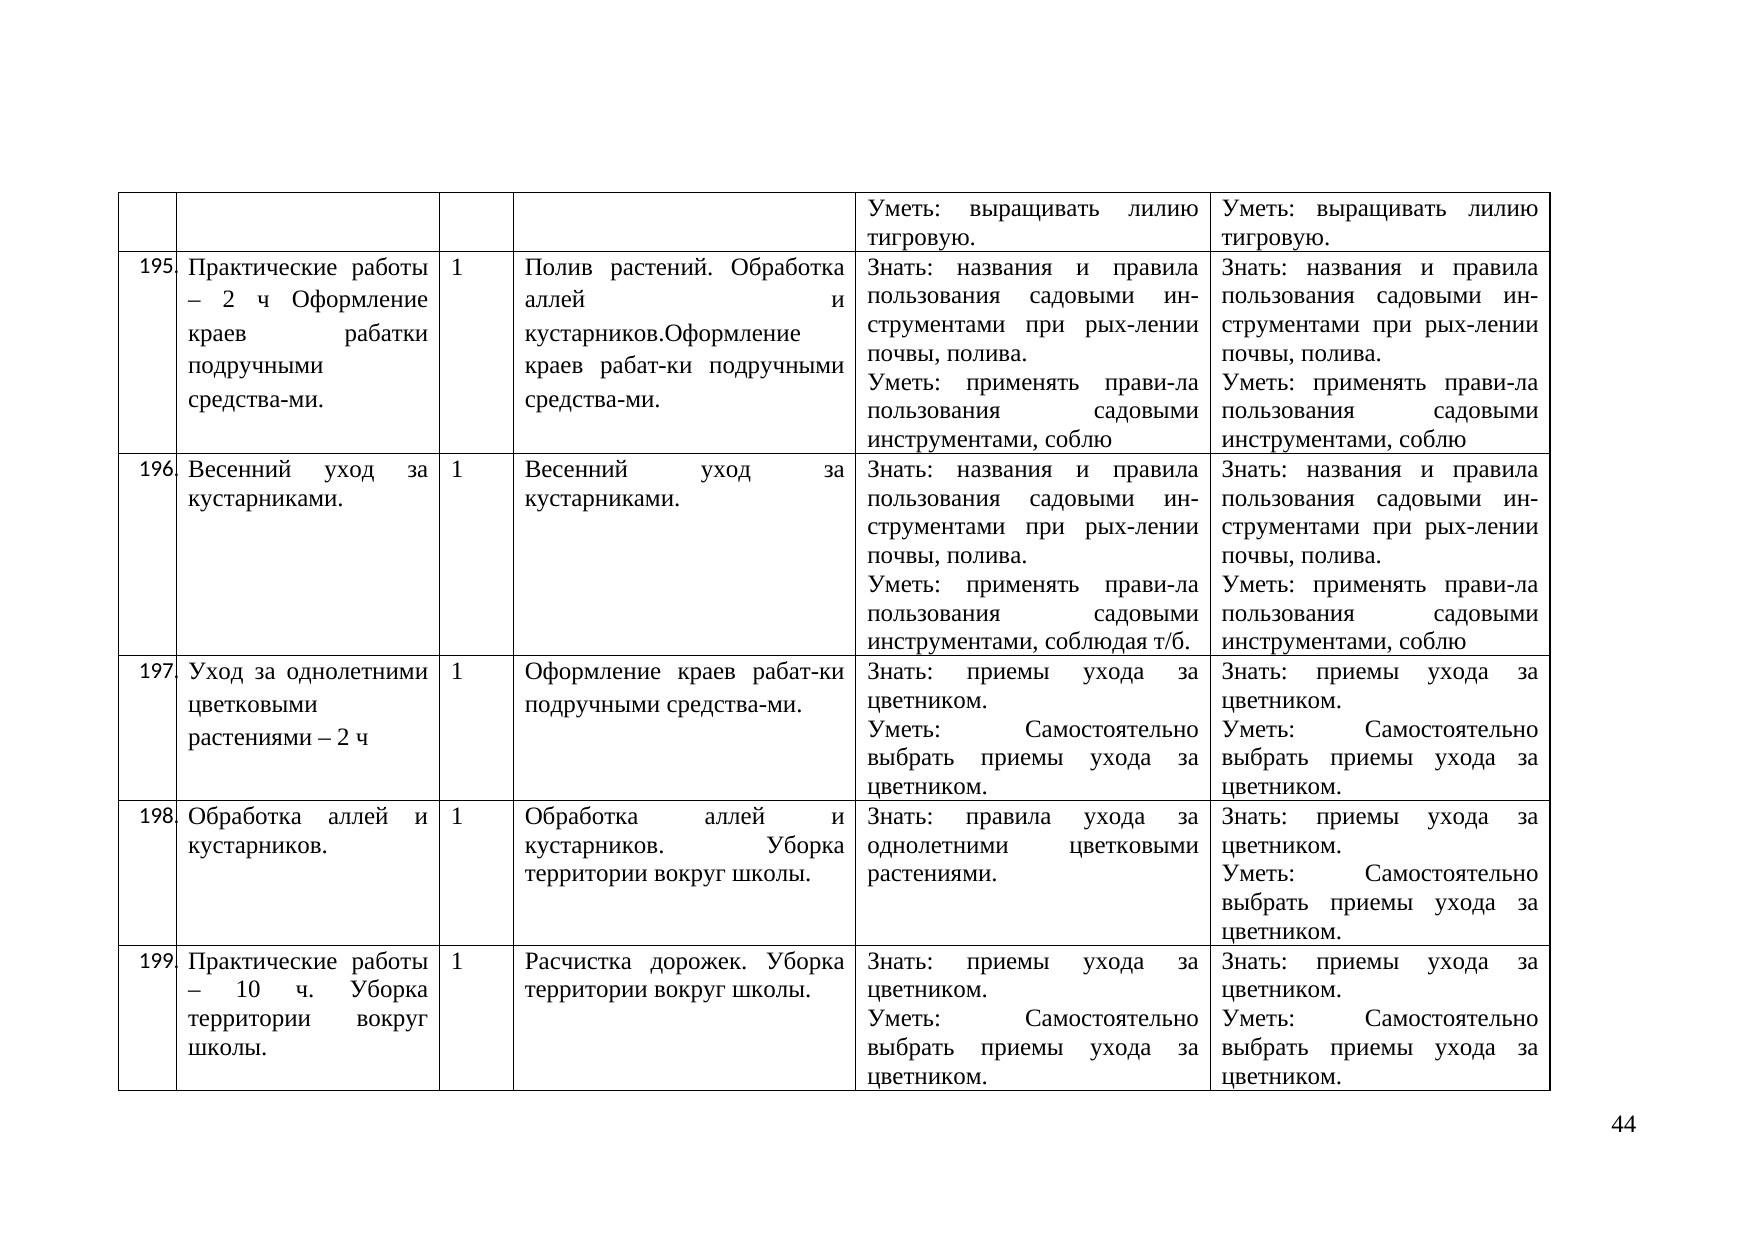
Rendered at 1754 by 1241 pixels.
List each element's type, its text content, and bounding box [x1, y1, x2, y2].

table_cell 1 [440, 454, 513, 655]
table_cell [119, 252, 176, 453]
table_cell [119, 454, 176, 655]
table_cell Полив растений. Обработка аллей и кустарников.Оформление краев рабат-ки подручными средства-ми. [514, 252, 855, 453]
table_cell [177, 193, 439, 251]
table_cell Обработка аллей и кустарников. Уборка территории вокруг школы. [514, 801, 855, 945]
table_cell Весенний уход за кустарниками. [514, 454, 855, 655]
table_cell Практические работы – 2 ч Оформление краев рабатки подручными средства-ми. [177, 252, 439, 453]
table_cell 1 [440, 801, 513, 945]
table_cell [119, 946, 176, 1089]
table_cell Практические работы – 10 ч. Уборка территории вокруг школы. [177, 946, 439, 1089]
table_cell Расчистка дорожек. Уборка территории вокруг школы. [514, 946, 855, 1089]
table_cell 1 [440, 252, 513, 453]
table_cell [1211, 193, 1549, 251]
table_cell Знать: приемы ухода за цветником. Уметь: Самостоятельно выбрать приемы ухода за цветником. [856, 656, 1210, 800]
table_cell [514, 193, 855, 251]
table_cell Знать: названия и правила пользования садовыми ин-струментами при рых-лении почвы, полива. Уметь: применять прави-ла пользования садовыми инструментами, соблюдая т/б. [856, 454, 1210, 655]
table_cell Оформление краев рабат-ки подручными средства-ми. [514, 656, 855, 800]
table_cell Знать: приемы ухода за цветником. Уметь: Самостоятельно выбрать приемы ухода за цветником. [1211, 801, 1549, 945]
table_cell Обработка аллей и кустарников. [177, 801, 439, 945]
table_cell [119, 801, 176, 945]
table_cell 1 [440, 193, 513, 251]
table_cell Весенний уход за кустарниками. [177, 454, 439, 655]
table_cell Знать: правила ухода за однолетними цветковыми растениями. [856, 801, 1210, 945]
table_cell Знать: названия и правила пользования садовыми ин-струментами при рых-лении почвы, полива. Уметь: применять прави-ла пользования садовыми инструментами, соблю [856, 252, 1210, 453]
table_cell Знать: названия и правила пользования садовыми ин-струментами при рых-лении почвы, полива. Уметь: применять прави-ла пользования садовыми инструментами, соблю [1211, 454, 1549, 655]
table_cell 1 [440, 946, 513, 1089]
table_cell Знать: приемы ухода за цветником. Уметь: Самостоятельно выбрать приемы ухода за цветником. [1211, 656, 1549, 800]
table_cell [856, 193, 1210, 251]
table_cell [119, 193, 176, 251]
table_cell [1211, 946, 1549, 1089]
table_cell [856, 946, 1210, 1089]
table_cell [119, 656, 176, 800]
table_cell Уход за однолетними цветковыми растениями – 2 ч [177, 656, 439, 800]
table_cell Знать: названия и правила пользования садовыми ин-струментами при рых-лении почвы, полива. Уметь: применять прави-ла пользования садовыми инструментами, соблю [1211, 252, 1549, 453]
table_cell 1 [440, 656, 513, 800]
